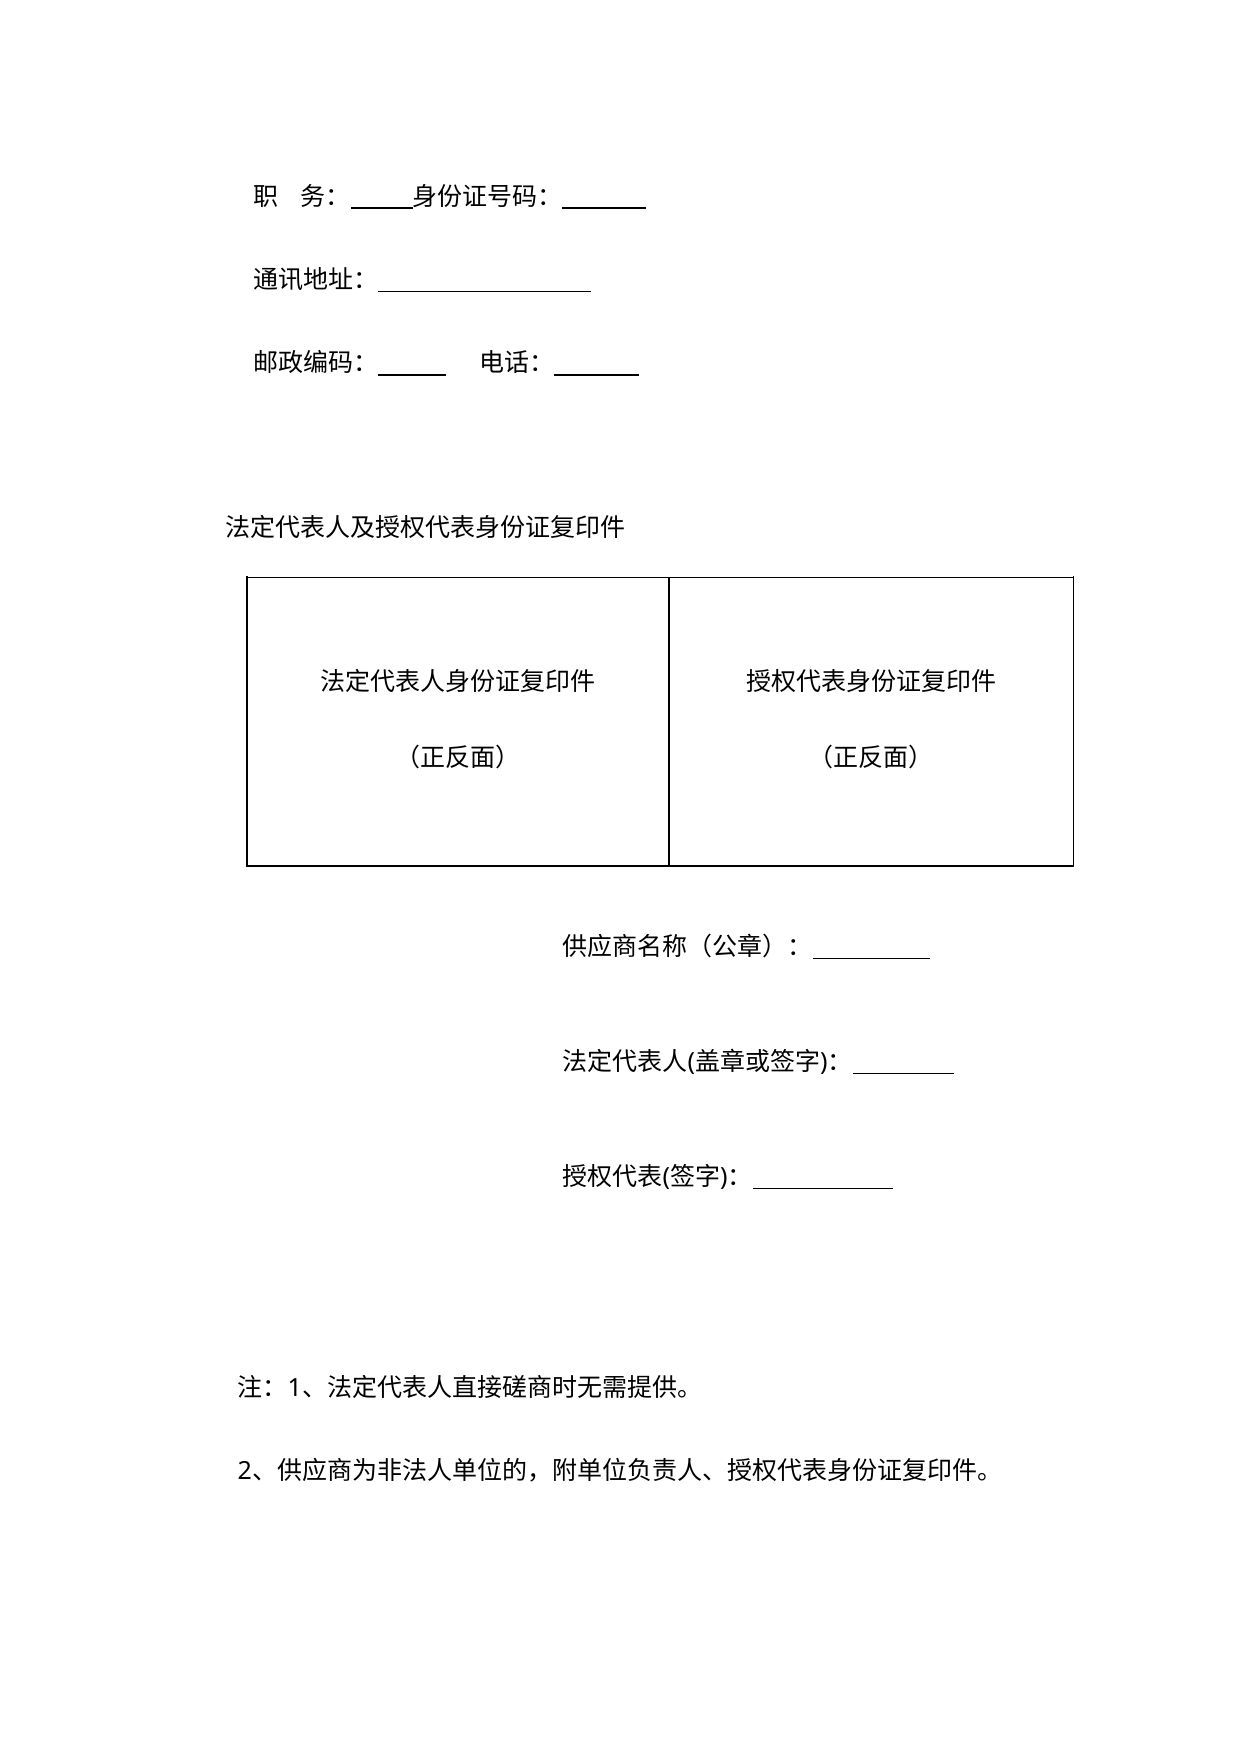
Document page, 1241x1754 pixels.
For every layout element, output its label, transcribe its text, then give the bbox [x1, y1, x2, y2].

text 授权代表(签字)： [187, 1142, 1053, 1207]
text 2、供应商为非法人单位的，附单位负责人、授权代表身份证复印件。 [187, 1436, 1053, 1501]
text 法定代表人(盖章或签字)： [187, 1027, 1053, 1092]
text 供应商名称（公章）： [187, 912, 1053, 977]
text 通讯地址： [187, 245, 1053, 310]
table_header 法定代表人身份证复印件 （正反面） [248, 578, 668, 865]
text 职 务： 身份证号码： [187, 162, 1053, 227]
table_header 授权代表身份证复印件 （正反面） [670, 578, 1073, 865]
text 法定代表人及授权代表身份证复印件 [187, 493, 1053, 558]
text 注：1、法定代表人直接磋商时无需提供。 [187, 1353, 1053, 1418]
text 邮政编码： 电话： [187, 328, 1053, 393]
